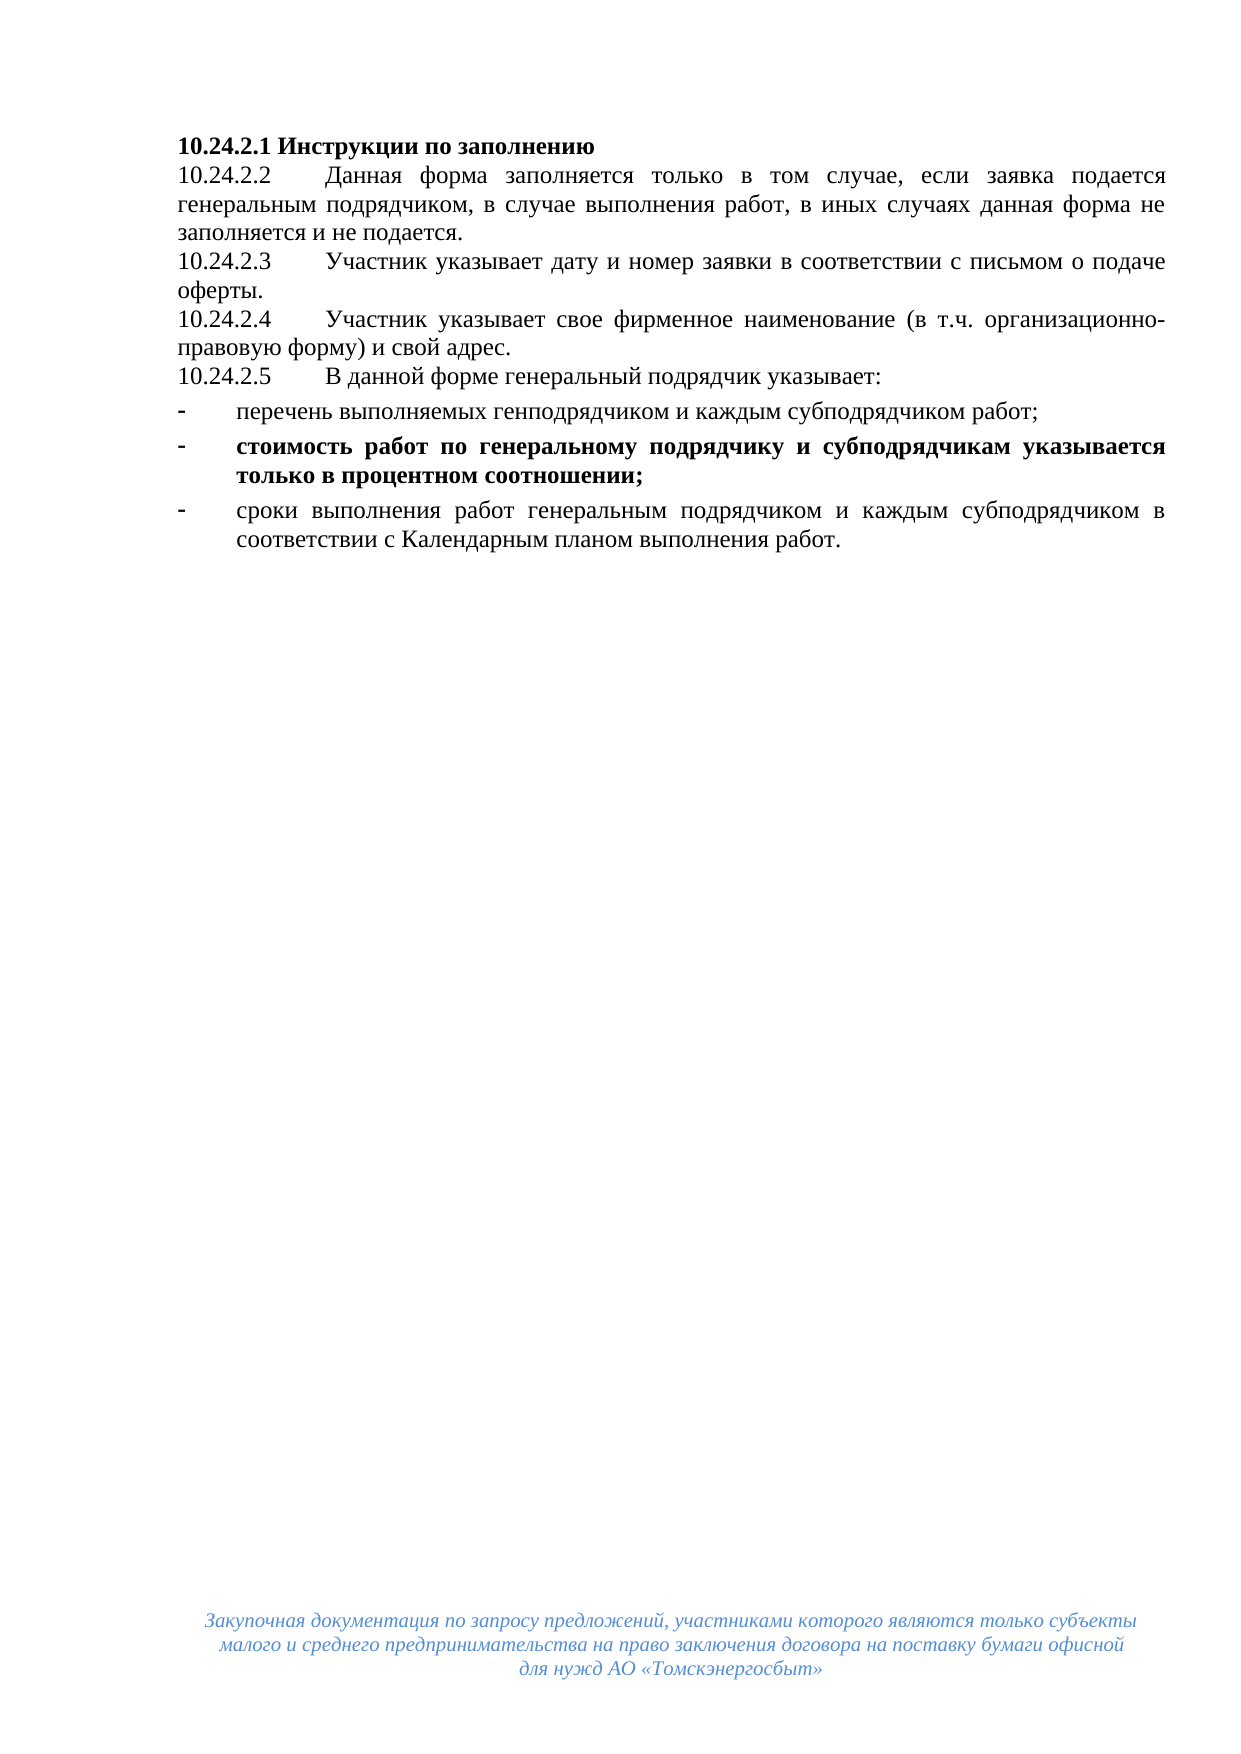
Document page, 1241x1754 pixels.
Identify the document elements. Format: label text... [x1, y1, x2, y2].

list стоимость работ по генеральному подрядчику и субподрядчикам указывается только в процентном соотношении; [177, 431, 1167, 489]
text 10.24.2.5 В данной форме генеральный подрядчик указывает: [177, 361, 1167, 390]
text 10.24.2.1 Инструкции по заполнению [177, 131, 1167, 160]
list сроки выполнения работ генеральным подрядчиком и каждым субподрядчиком в соответствии с Календарным планом выполнения работ. [177, 495, 1167, 552]
text 10.24.2.3 Участник указывает дату и номер заявки в соответствии с письмом о подаче оферты. [177, 246, 1167, 304]
list перечень выполняемых генподрядчиком и каждым субподрядчиком работ; [177, 396, 1167, 425]
text 10.24.2.4 Участник указывает свое фирменное наименование (в т.ч. организационно-правовую форму) и свой адрес. [177, 304, 1167, 361]
text 10.24.2.2 Данная форма заполняется только в том случае, если заявка подается генеральным подрядчиком, в случае выполнения работ, в иных случаях данная форма не заполняется и не подается. [177, 160, 1167, 246]
